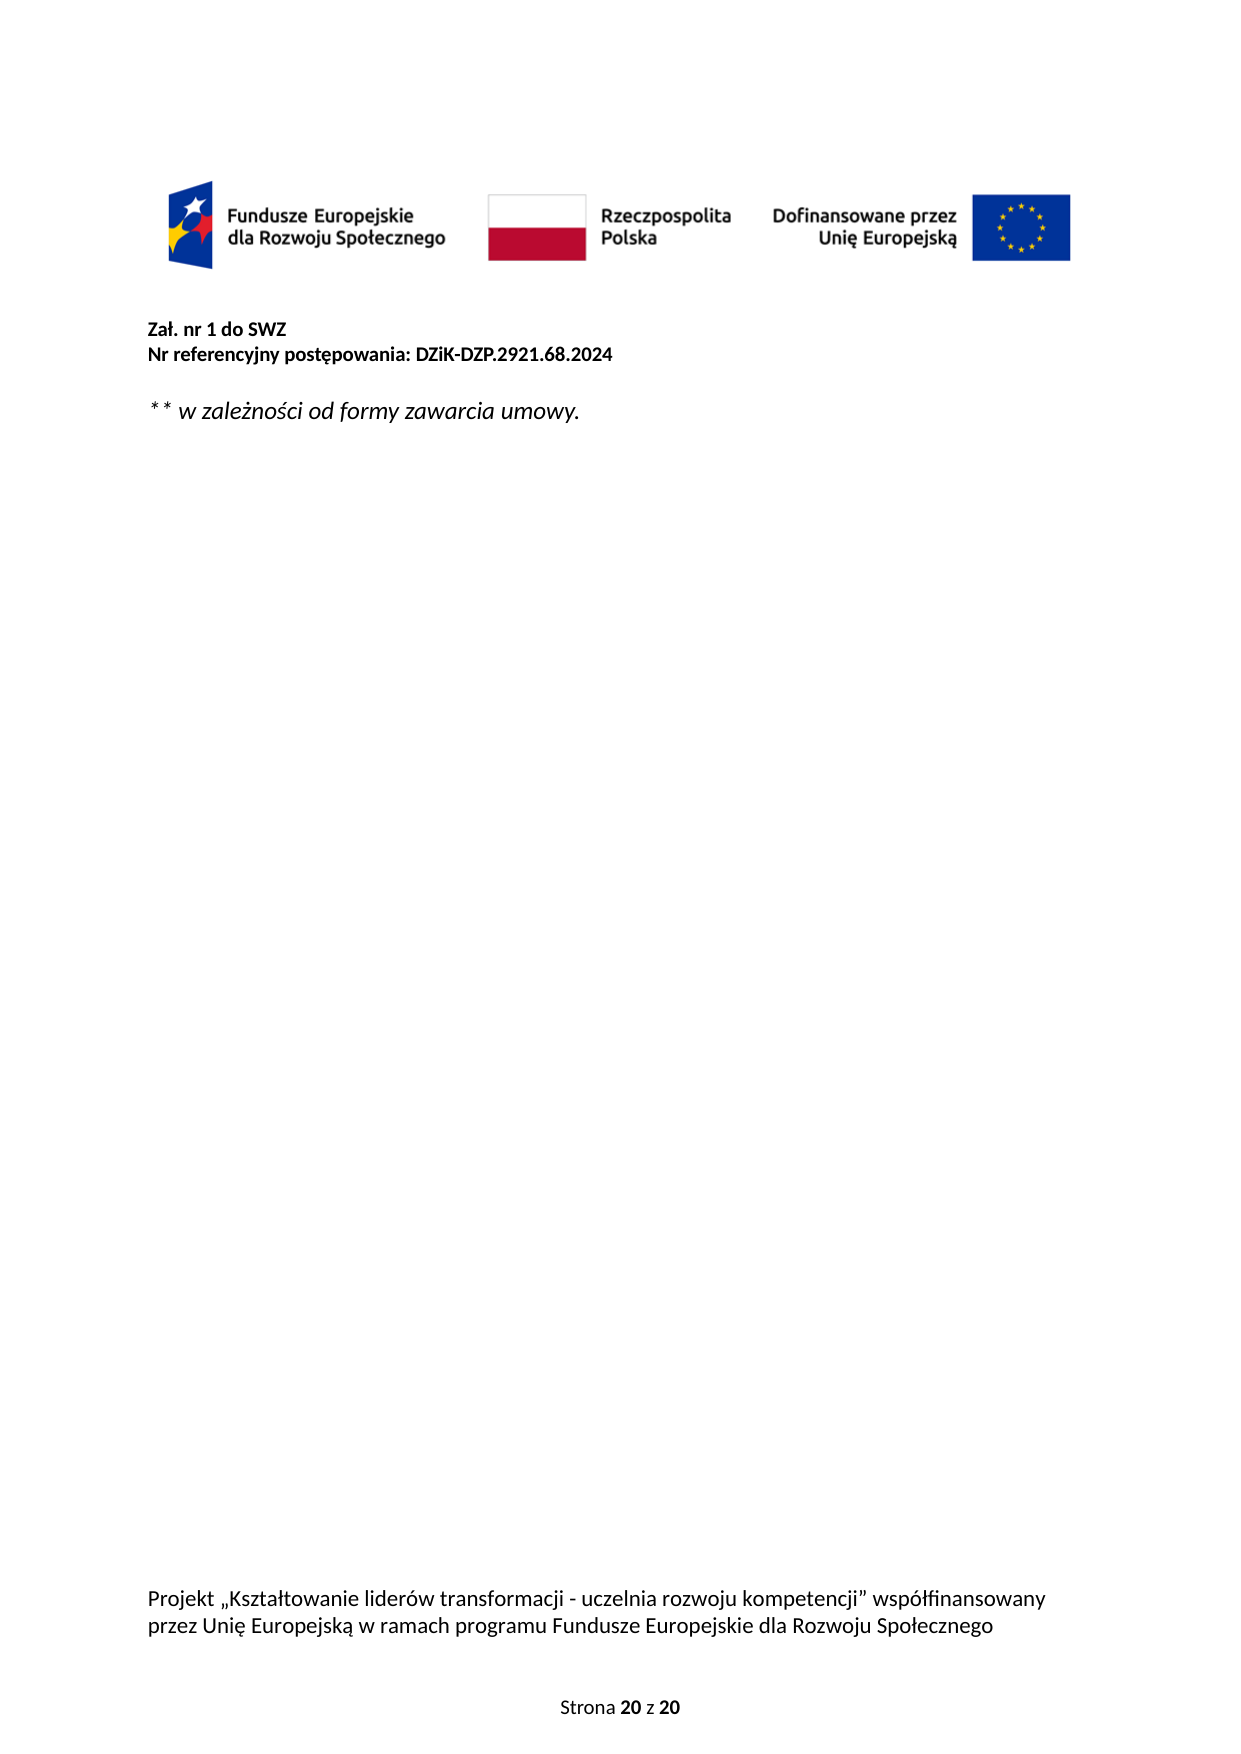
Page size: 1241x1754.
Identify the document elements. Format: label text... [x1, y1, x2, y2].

text ** w zależności od formy zawarcia umowy. [148, 396, 1093, 426]
picture [147, 159, 1092, 291]
